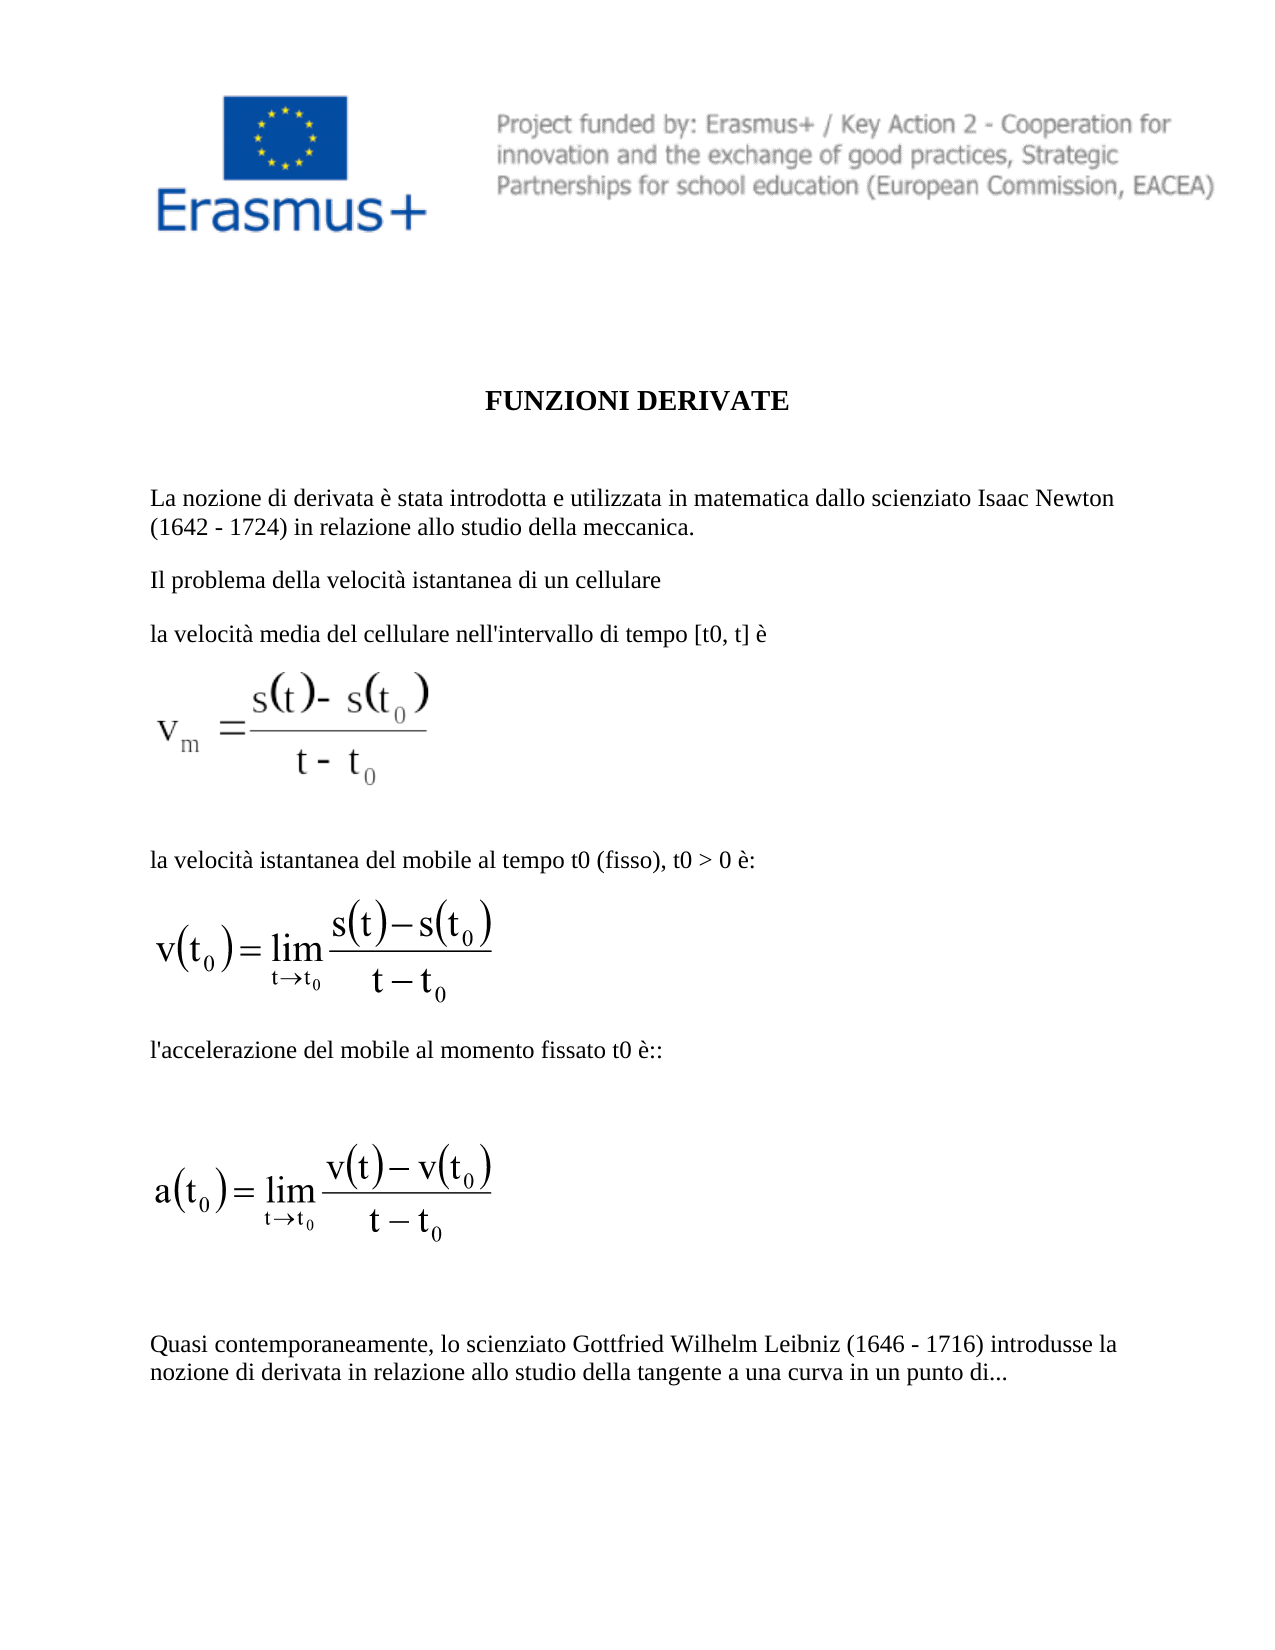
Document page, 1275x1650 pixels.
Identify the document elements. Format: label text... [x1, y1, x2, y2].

text l'accelerazione del mobile al momento fissato t0 è:: [150, 1035, 1125, 1064]
picture [487, 101, 1221, 205]
text La nozione di derivata è stata introdotta e utilizzata in matematica dallo scienziato Isaac Newton (1642 - 1724) in relazione allo studio della meccanica. [150, 483, 1125, 540]
picture [149, 898, 500, 1011]
text la velocità media del cellulare nell'intervallo di tempo [t0, t] è [150, 619, 1125, 648]
text Quasi contemporaneamente, lo scienziato Gottfried Wilhelm Leibniz (1646 - 1716) introdusse la nozione di derivata in relazione allo studio della tangente a una curva in un punto di... [150, 1329, 1125, 1386]
picture [149, 1142, 498, 1250]
text la velocità istantanea del mobile al tempo t0 (fisso), t0 > 0 è: [150, 845, 1125, 873]
text Il problema della velocità istantanea di un cellulare [150, 565, 1125, 594]
subtitle FUNZIONI DERIVATE [150, 359, 1125, 417]
picture [149, 73, 431, 235]
